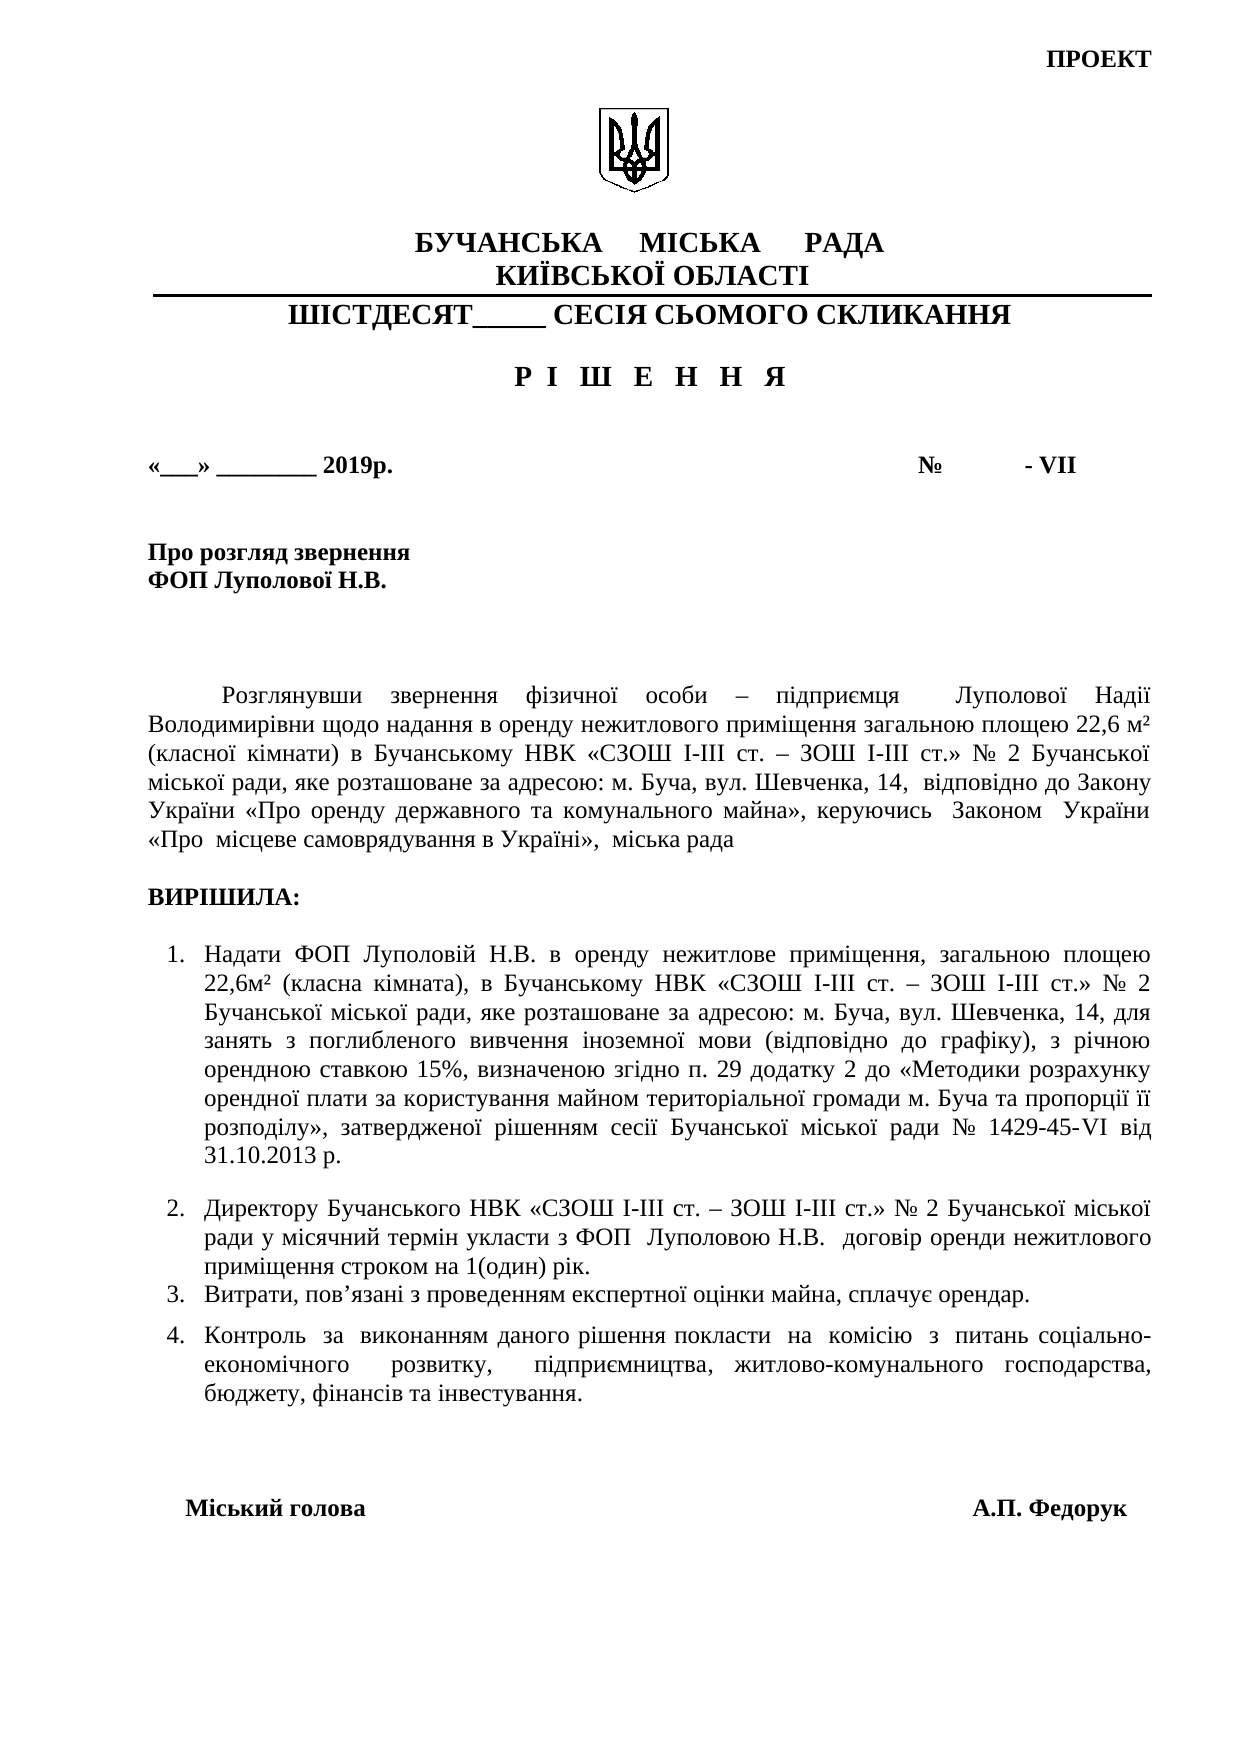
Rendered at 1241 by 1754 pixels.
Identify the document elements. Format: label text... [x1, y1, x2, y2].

text Про розгляд звернення [148, 537, 1152, 566]
text ПРОЕКТ [148, 44, 1152, 73]
text БУЧАНСЬКА МІСЬКА РАДА [148, 225, 1152, 258]
list Надати ФОП Луполовій Н.В. в оренду нежитлове приміщення, загальною площею 22,6м² (класна кімната), в Бучанському НВК «СЗОШ І-ІІІ ст. – ЗОШ І-ІІІ ст.» № 2 Бучанської міської ради, яке розташоване за адресою: м. Буча, вул. Шевченка, 14, для занять з поглибленого вивчення іноземної мови (відповідно до графіку), з річною орендною ставкою 15%, визначеною згідно п. 29 додатку 2 до «Методики розрахунку орендної плати за користування майном територіальної громади м. Буча та пропорції її розподілу», затвердженої рішенням сесії Бучанської міської ради № 1429-45-VI від 31.10.2013 р. [166, 939, 1152, 1169]
text ФОП Луполової Н.В. [148, 566, 1152, 594]
text Р І Ш Е Н Н Я [148, 359, 1152, 393]
text Розглянувши звернення фізичної особи – підприємця Луполової Надії Володимирівни щодо надання в оренду нежитлового приміщення загальною площею 22,6 м² (класної кімнати) в Бучанському НВК «СЗОШ І-ІІІ ст. – ЗОШ І-ІІІ ст.» № 2 Бучанської міської ради, яке розташоване за адресою: м. Буча, вул. Шевченка, 14, відповідно до Закону України «Про оренду державного та комунального майна», керуючись Законом України «Про місцеве самоврядування в Україні», міська рада [148, 681, 1152, 853]
text КИЇВСЬКОЇ ОБЛАСТІ [153, 258, 1152, 294]
text ВИРІШИЛА: [148, 882, 1152, 911]
list Директору Бучанського НВК «СЗОШ І-ІІІ ст. – ЗОШ І-ІІІ ст.» № 2 Бучанської міської ради у місячний термін укласти з ФОП Луполовою Н.В. договір оренди нежитлового приміщення строком на 1(один) рік. [166, 1193, 1152, 1279]
text Міський голова А.П. Федорук [185, 1493, 1152, 1522]
text «___» ________ 2019р. № - VII [148, 451, 1152, 479]
text ШІСТДЕСЯТ_____ СЕСІЯ СЬОМОГО СКЛИКАННЯ [148, 297, 1152, 331]
list Витрати, пов’язані з проведенням експертної оцінки майна, сплачує орендар. [166, 1279, 1152, 1308]
list Контроль за виконанням даного рішення покласти на комісію з питань соціально-економічного розвитку, підприємництва, житлово-комунального господарства, бюджету, фінансів та інвестування. [166, 1320, 1152, 1407]
